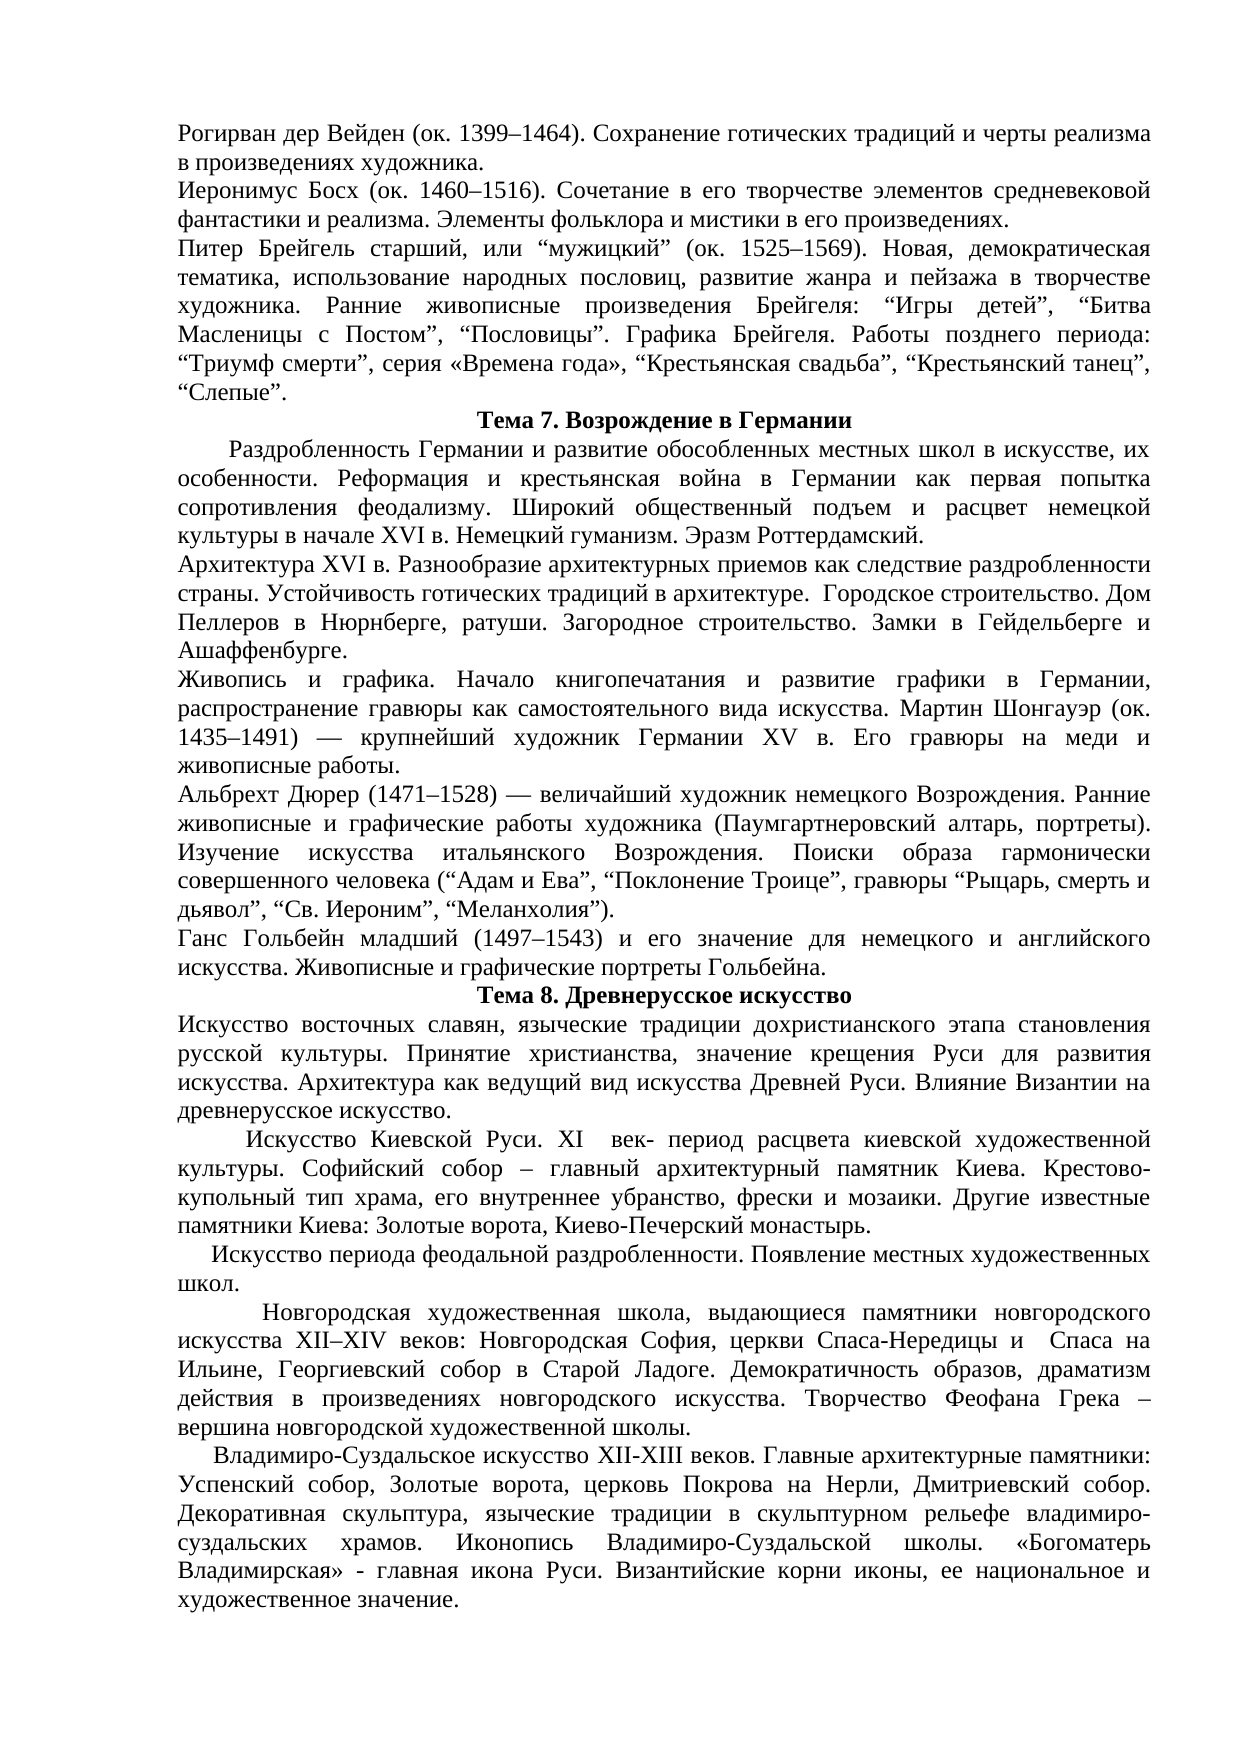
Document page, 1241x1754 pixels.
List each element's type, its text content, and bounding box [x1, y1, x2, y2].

text Искусство Киевской Руси. XI век- период расцвета киевской художественной культуры. Софийский собор – главный архитектурный памятник Киева. Крестово-купольный тип храма, его внутреннее убранство, фрески и мозаики. Другие известные памятники Киева: Золотые ворота, Киево-Печерский монастырь. [177, 1124, 1152, 1239]
text Живопись и графика. Начало книгопечатания и развитие графики в Германии, распространение гравюры как самостоятельного вида искусства. Мартин Шонгауэр (ок. 1435–1491) — крупнейший художник Германии XV в. Его гравюры на меди и живописные работы. [177, 664, 1152, 779]
text Новгородская художественная школа, выдающиеся памятники новгородского искусства XII–XIV веков: Новгородская София, церкви Спаса-Нередицы и Спаса на Ильине, Георгиевский собор в Старой Ладоге. Демократичность образов, драматизм действия в произведениях новгородского искусства. Творчество Феофана Грека – вершина новгородской художественной школы. [177, 1297, 1152, 1441]
text Иеронимус Босх (ок. 1460–1516). Сочетание в его творчестве элементов средневековой фантастики и реализма. Элементы фольклора и мистики в его произведениях. [177, 176, 1152, 233]
text Архитектура XVI в. Разнообразие архитектурных приемов как следствие раздробленности страны. Устойчивость готических традиций в архитектуре. Городское строительство. Дом Пеллеров в Нюрнберге, ратуши. Загородное строительство. Замки в Гейдельберге и Ашаффенбурге. [177, 549, 1152, 664]
text Раздробленность Германии и развитие обособленных местных школ в искусстве, их особенности. Реформация и крестьянская война в Германии как первая попытка сопротивления феодализму. Широкий общественный подъем и расцвет немецкой культуры в начале XVI в. Немецкий гуманизм. Эразм Роттердамский. [177, 434, 1152, 549]
text Рогирван дер Вейден (ок. 1399–1464). Сохранение готических традиций и черты реализма в произведениях художника. [177, 118, 1152, 176]
text Тема 8. Древнерусское искусство [177, 981, 1152, 1009]
text Ганс Гольбейн младший (1497–1543) и его значение для немецкого и английского искусства. Живописные и графические портреты Гольбейна. [177, 923, 1152, 981]
text Тема 7. Возрождение в Германии [177, 406, 1152, 434]
text Питер Брейгель старший, или “мужицкий” (ок. 1525–1569). Новая, демократическая тематика, использование народных пословиц, развитие жанра и пейзажа в творчестве художника. Ранние живописные произведения Брейгеля: “Игры детей”, “Битва Масленицы с Постом”, “Пословицы”. Графика Брейгеля. Работы позднего периода: “Триумф смерти”, серия «Времена года», “Крестьянская свадьба”, “Крестьянский танец”, “Слепые”. [177, 233, 1152, 406]
text Искусство восточных славян, языческие традиции дохристианского этапа становления русской культуры. Принятие христианства, значение крещения Руси для развития искусства. Архитектура как ведущий вид искусства Древней Руси. Влияние Византии на древнерусское искусство. [177, 1009, 1152, 1124]
text Владимиро-Суздальское искусство XII-XIII веков. Главные архитектурные памятники: Успенский собор, Золотые ворота, церковь Покрова на Нерли, Дмитриевский собор. Декоративная скульптура, языческие традиции в скульптурном рельефе владимиро-суздальских храмов. Иконопись Владимиро-Суздальской школы. «Богоматерь Владимирская» - главная икона Руси. Византийские корни иконы, ее национальное и художественное значение. [177, 1441, 1152, 1613]
text Искусство периода феодальной раздробленности. Появление местных художественных школ. [177, 1239, 1152, 1297]
text Альбрехт Дюрер (1471–1528) — величайший художник немецкого Возрождения. Ранние живописные и графические работы художника (Паумгартнеровский алтарь, портреты). Изучение искусства итальянского Возрождения. Поиски образа гармонически совершенного человека (“Адам и Ева”, “Поклонение Троице”, гравюры “Рыцарь, смерть и дьявол”, “Св. Иероним”, “Меланхолия”). [177, 779, 1152, 923]
